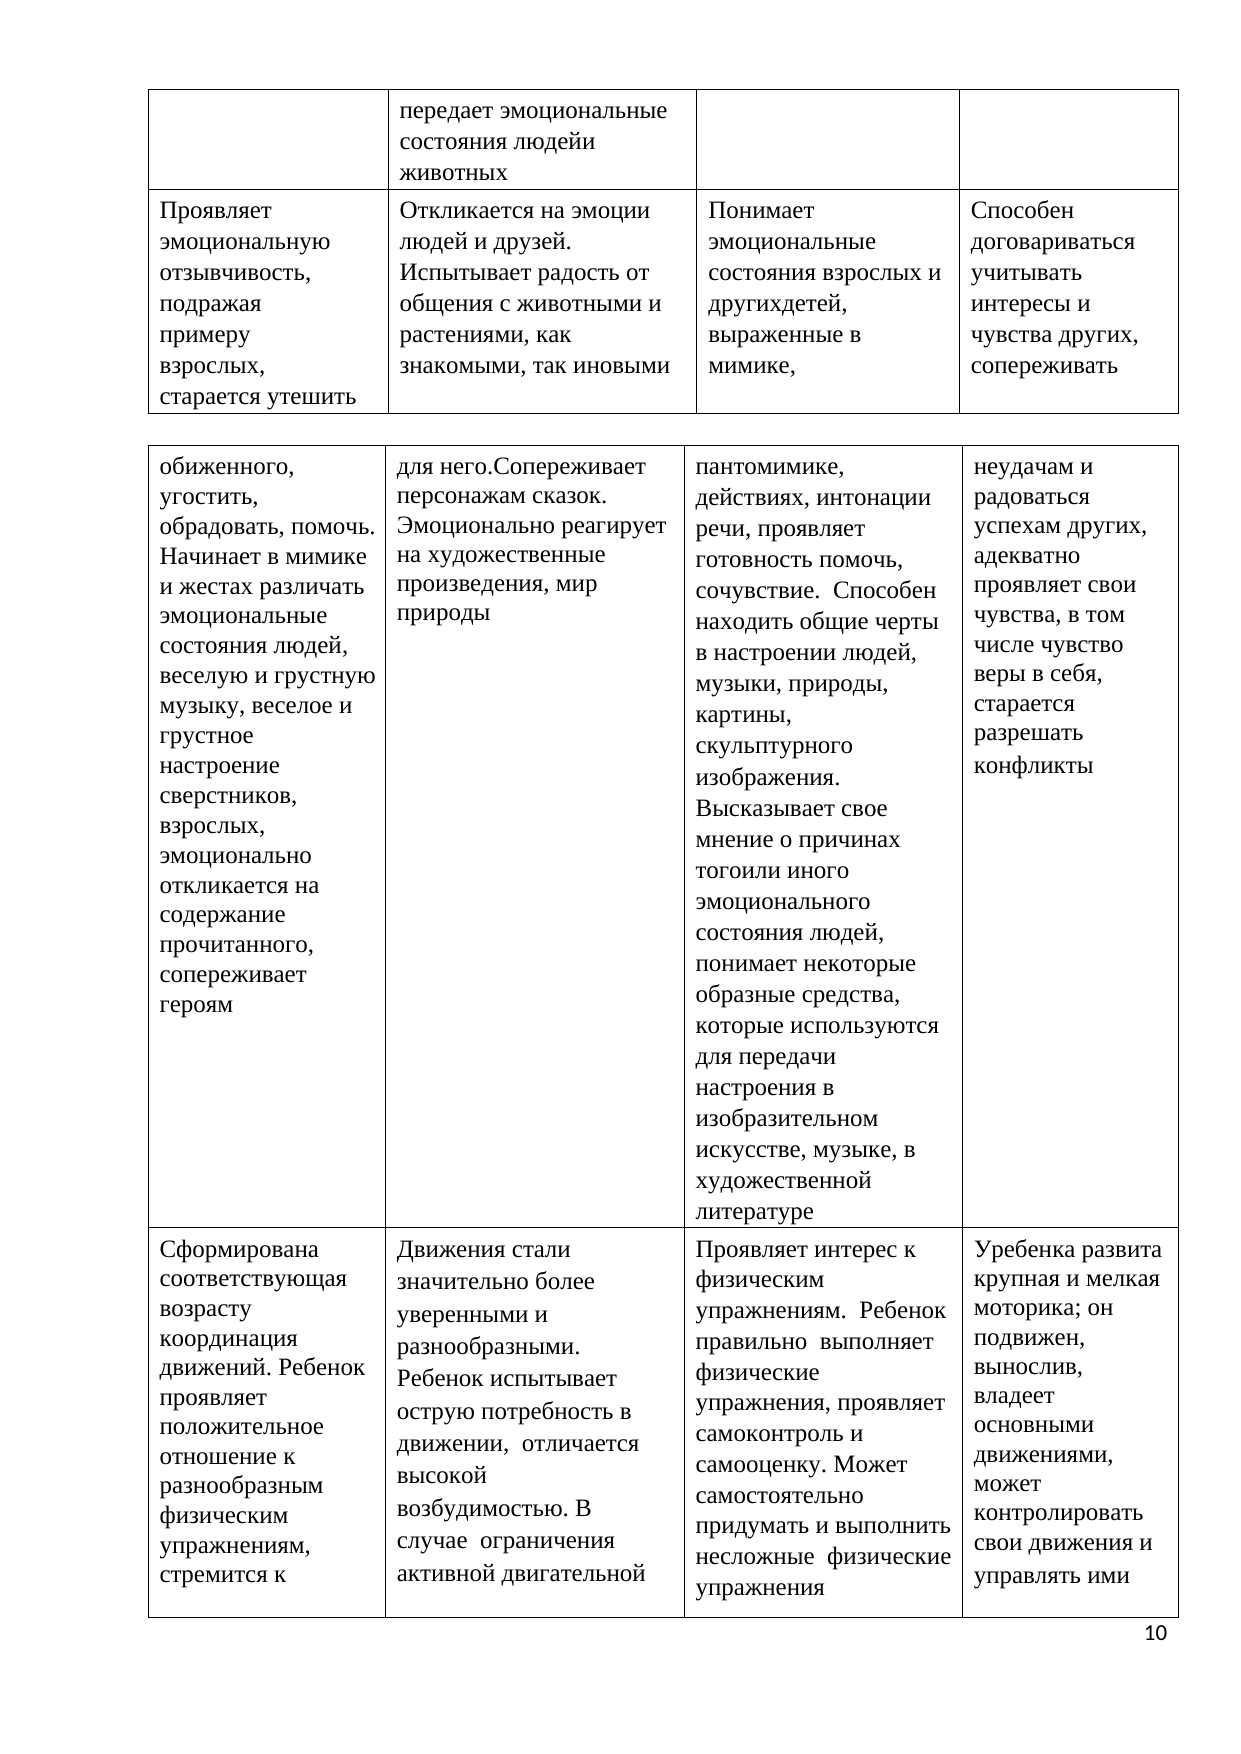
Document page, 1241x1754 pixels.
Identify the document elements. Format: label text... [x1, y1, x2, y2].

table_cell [386, 1228, 684, 1617]
table_header пантомимике, действиях, интонации речи, проявляет готовность помочь, сочувствие. Способен находить общие черты в настроении людей, музыки, природы, картины, скульптурного изображения. Высказывает свое мнение о причинах тогоили иного эмоционального состояния людей, понимает некоторые образные средства, которые используются для передачи настроения в изобразительном искусстве, музыке, в художественной литературе [685, 446, 962, 1227]
table_cell Понимает эмоциональные состояния взрослых и другихдетей, выраженные в мимике, [697, 190, 959, 412]
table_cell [149, 90, 388, 188]
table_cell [963, 1228, 1178, 1617]
table_header для него.Сопереживает персонажам сказок. Эмоционально реагирует на художественные произведения, мир природы [386, 446, 684, 1227]
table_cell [149, 1228, 385, 1617]
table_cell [960, 90, 1178, 188]
table_header неудачам и радоваться успехам других, адекватно проявляет свои чувства, в том числе чувство веры в себя, старается разрешать конфликты [963, 446, 1178, 1227]
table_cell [697, 90, 959, 188]
table_cell Проявляет эмоциональную отзывчивость, подражая примеру взрослых, старается утешить [149, 190, 388, 412]
table_header обиженного, угостить, обрадовать, помочь. Начинает в мимике и жестах различать эмоциональные состояния людей, веселую и грустную музыку, веселое и грустное настроение сверстников, взрослых, эмоционально откликается на содержание прочитанного, сопереживает героям [149, 446, 385, 1227]
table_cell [685, 1228, 962, 1617]
table_cell Способен договариваться учитывать интересы и чувства других, сопереживать [960, 190, 1178, 412]
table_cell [389, 90, 696, 188]
table_cell Откликается на эмоции людей и друзей. Испытывает радость от общения с животными и растениями, как знакомыми, так иновыми [389, 190, 696, 412]
